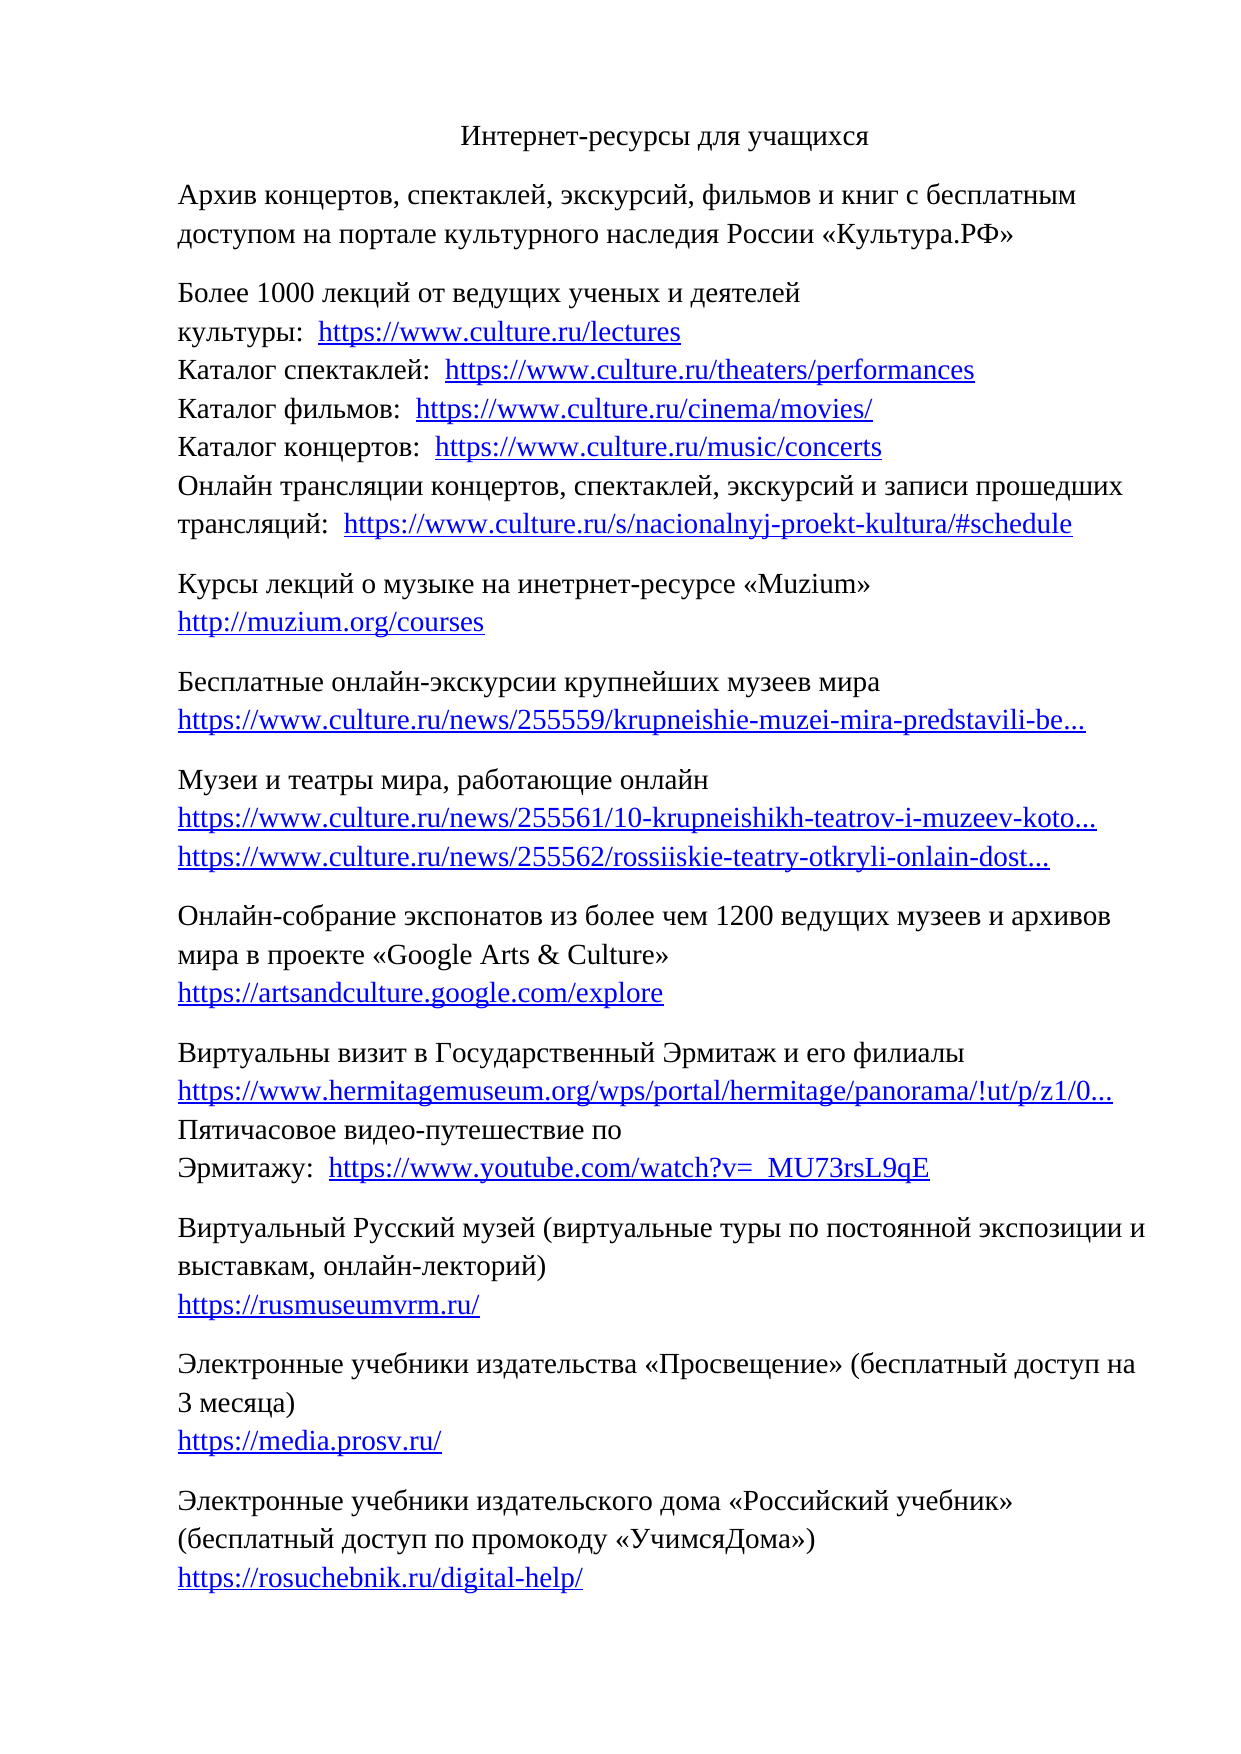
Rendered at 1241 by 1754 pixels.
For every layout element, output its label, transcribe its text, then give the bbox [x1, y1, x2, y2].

text Электронные учебники издательского дома «Российский учебник» (бесплатный доступ по промокоду «УчимсяДома») https://rosuchebnik.ru/digital-help/ [177, 1483, 1152, 1593]
text Виртуальный Русский музей (виртуальные туры по постоянной экспозиции и выставкам, онлайн-лекторий) https://rusmuseumvrm.ru/ [177, 1210, 1152, 1320]
text Бесплатные онлайн-экскурсии крупнейших музеев мира https://www.culture.ru/news/255559/krupneishie-muzei-mira-predstavili-be... [177, 664, 1152, 736]
text Онлайн-собрание экспонатов из более чем 1200 ведущих музеев и архивов мира в проекте «Google Arts & Culture» https://artsandculture.google.com/explore [177, 898, 1152, 1009]
text Виртуальны визит в Государственный Эрмитаж и его филиалы https://www.hermitagemuseum.org/wps/portal/hermitage/panorama/!ut/p/z1/0... Пятичасовое видео-путешествие по Эрмитажу: https://www.youtube.com/watch?v=_MU73rsL9qE [177, 1035, 1152, 1184]
text Более 1000 лекций от ведущих ученых и деятелей культуры: https://www.culture.ru/lectures Каталог спектаклей: https://www.culture.ru/theaters/performances Каталог фильмов: https://www.culture.ru/cinema/movies/ Каталог концертов: https://www.culture.ru/music/concerts Онлайн трансляции концертов, спектаклей, экскурсий и записи прошедших трансляций: https://www.culture.ru/s/nacionalnyj-proekt-kultura/#schedule [177, 275, 1152, 540]
text Архив концертов, спектаклей, экскурсий, фильмов и книг с бесплатным доступом на портале культурного наследия России «Культура.РФ» [177, 177, 1152, 249]
text Музеи и театры мира, работающие онлайн https://www.culture.ru/news/255561/10-krupneishikh-teatrov-i-muzeev-koto... https://www.culture.ru/news/255562/rossiiskie-teatry-otkryli-onlain-dost... [177, 762, 1152, 872]
text Курсы лекций о музыке на инетрнет-ресурсе «Muzium» http://muzium.org/courses [177, 566, 1152, 638]
text Электронные учебники издательства «Просвещение» (бесплатный доступ на 3 месяца) https://media.prosv.ru/ [177, 1346, 1152, 1457]
text Интернет-ресурсы для учащихся [177, 118, 1152, 152]
